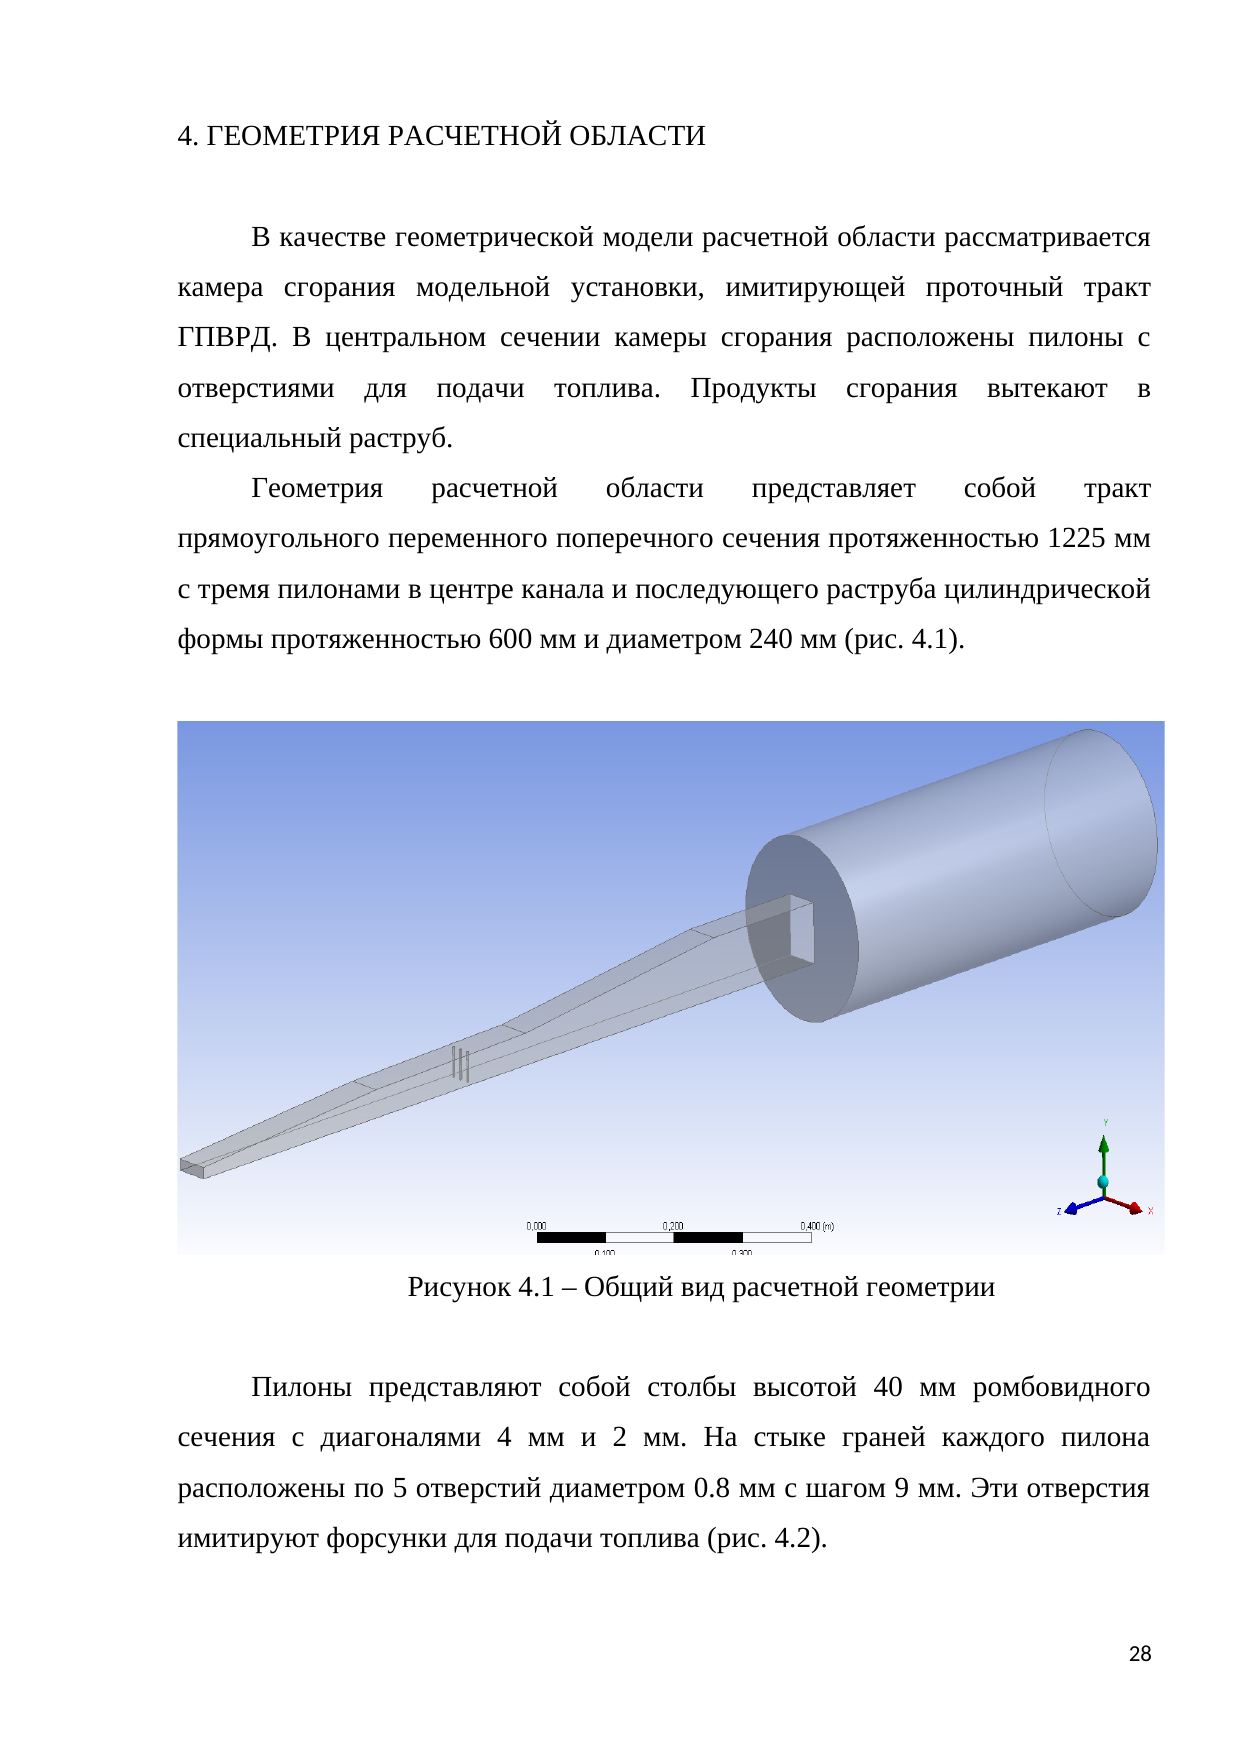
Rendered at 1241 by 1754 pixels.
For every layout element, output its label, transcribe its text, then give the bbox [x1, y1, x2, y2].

text 4. ГЕОМЕТРИЯ РАСЧЕТНОЙ ОБЛАСТИ [177, 118, 1152, 152]
text В качестве геометрической модели расчетной области рассматривается камера сгорания модельной установки, имитирующей проточный тракт ГПВРД. В центральном сечении камеры сгорания расположены пилоны с отверстиями для подачи топлива. Продукты сгорания вытекают в специальный раструб. [177, 219, 1152, 453]
text Пилоны представляют собой столбы высотой 40 мм ромбовидного сечения с диагоналями 4 мм и 2 мм. На стыке граней каждого пилона расположены по 5 отверстий диаметром 0.8 мм с шагом 9 мм. Эти отверстия имитируют форсунки для подачи топлива (рис. 4.2). [177, 1369, 1152, 1554]
text Геометрия расчетной области представляет собой тракт прямоугольного переменного поперечного сечения протяженностью 1225 мм с тремя пилонами в центре канала и последующего раструба цилиндрической формы протяженностью 600 мм и диаметром 240 мм (рис. 4.1). [177, 470, 1152, 655]
picture [177, 721, 1165, 1255]
text Рисунок 4.1 – Общий вид расчетной геометрии [177, 1269, 1152, 1302]
